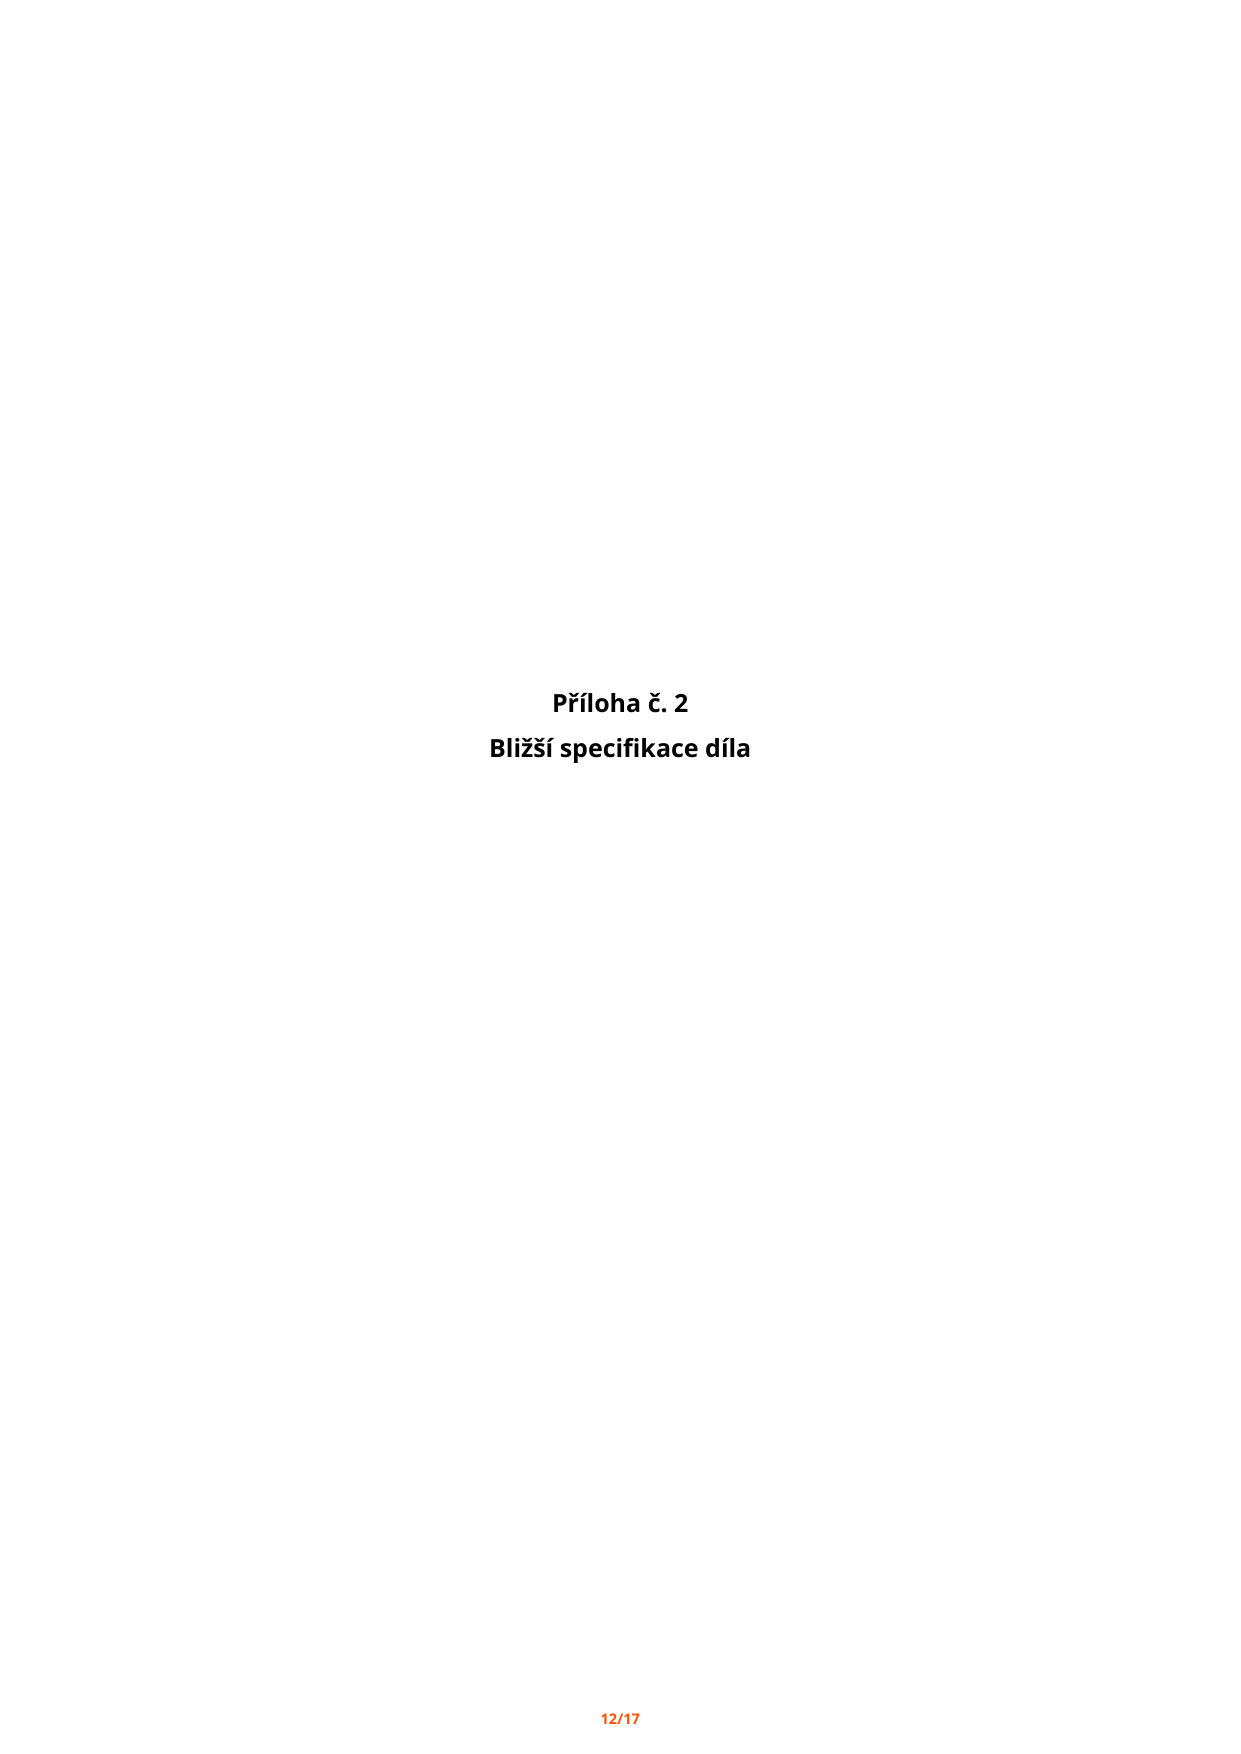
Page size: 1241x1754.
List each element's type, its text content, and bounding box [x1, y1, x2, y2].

text Bližší specifikace díla [148, 731, 1093, 765]
text Příloha č. 2 [148, 689, 1093, 718]
